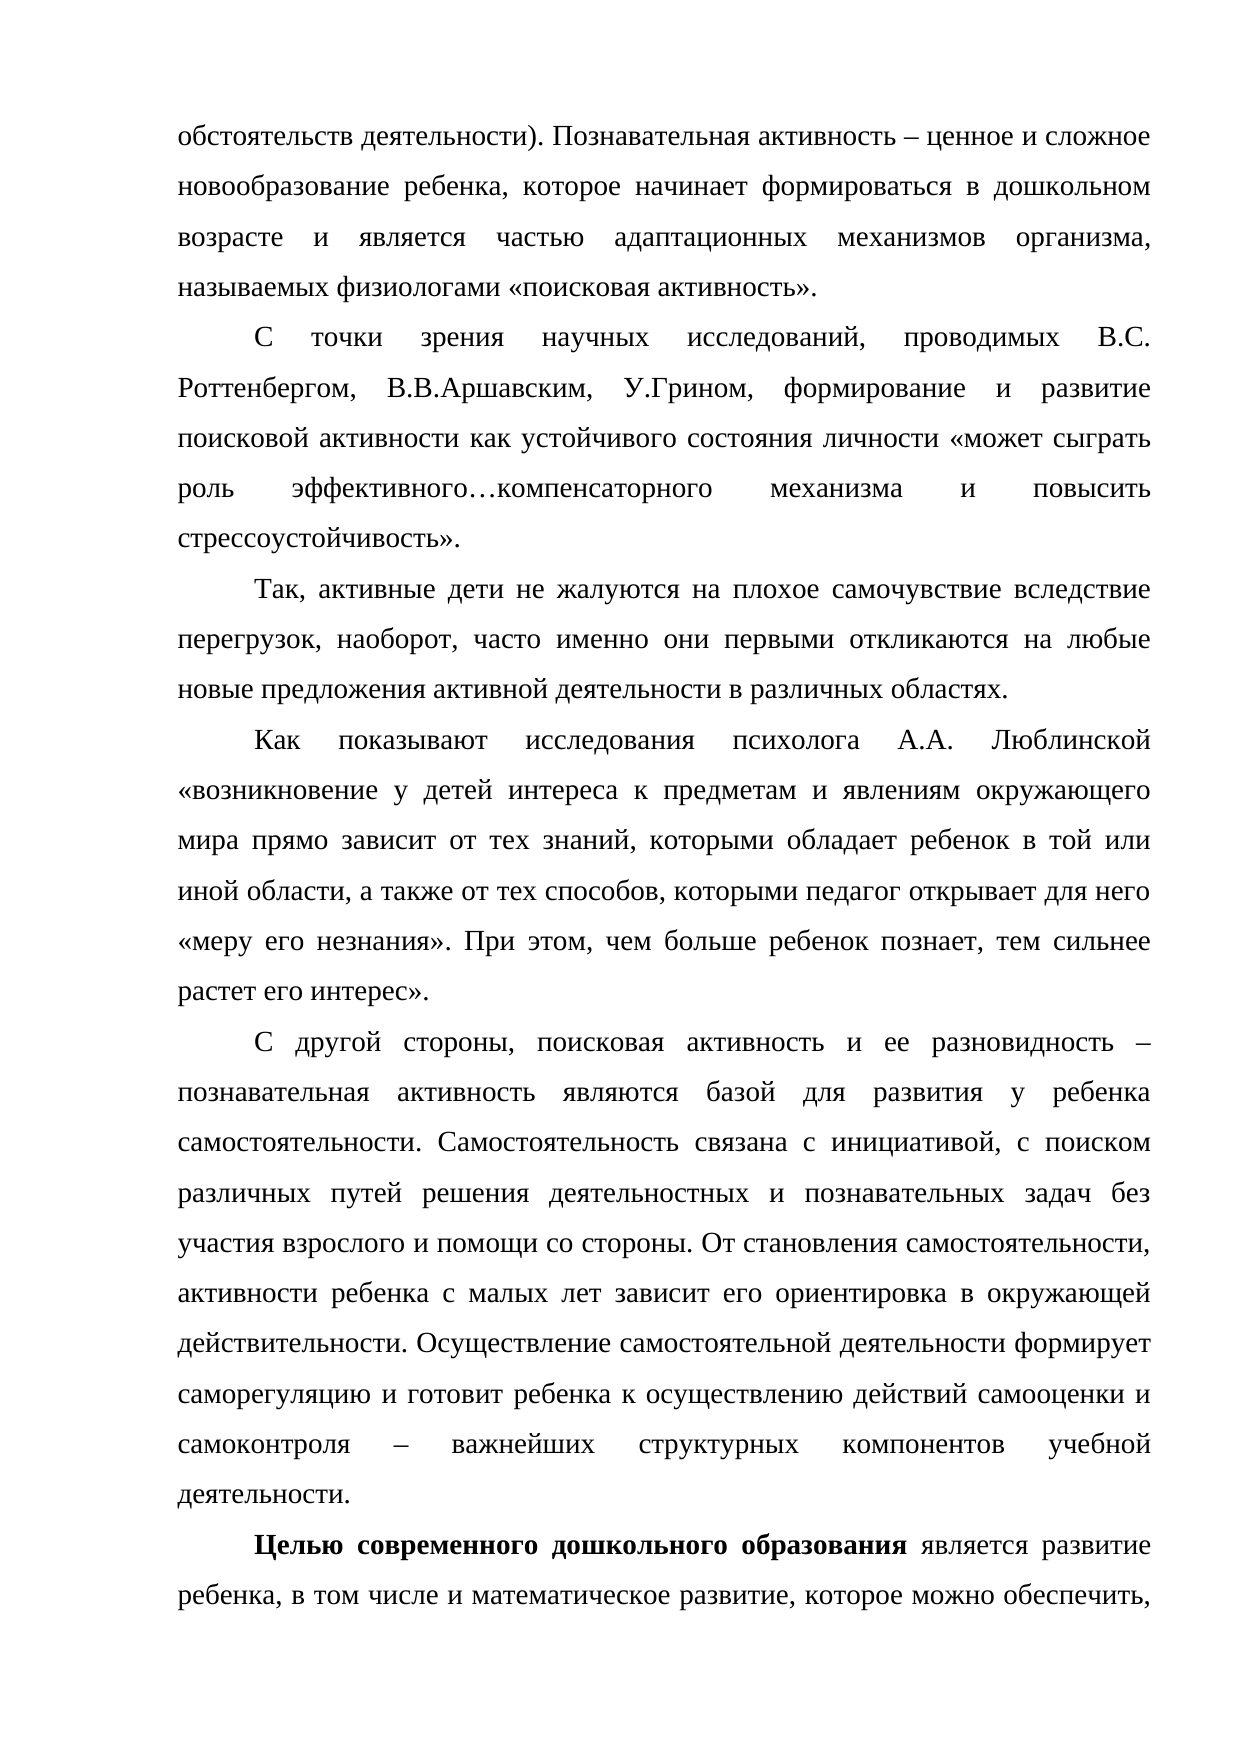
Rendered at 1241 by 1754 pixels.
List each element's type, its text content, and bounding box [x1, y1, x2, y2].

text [177, 118, 1152, 303]
text Как показывают исследования психолога А.А. Люблинской «возникновение у детей интереса к предметам и явлениям окружающего мира прямо зависит от тех знаний, которыми обладает ребенок в той или иной области, а также от тех способов, которыми педагог открывает для него «меру его незнания». При этом, чем больше ребенок познает, тем сильнее растет его интерес». [177, 722, 1152, 1007]
text С точки зрения научных исследований, проводимых В.С. Роттенбергом, В.В.Аршавским, У.Грином, формирование и развитие поисковой активности как устойчивого состояния личности «может сыграть роль эффективного…компенсаторного механизма и повысить стрессоустойчивость». [177, 319, 1152, 554]
text Так, активные дети не жалуются на плохое самочувствие вследствие перегрузок, наоборот, часто именно они первыми откликаются на любые новые предложения активной деятельности в различных областях. [177, 571, 1152, 705]
text С другой стороны, поисковая активность и ее разновидность – познавательная активность являются базой для развития у ребенка самостоятельности. Самостоятельность связана с инициативой, с поиском различных путей решения деятельностных и познавательных задач без участия взрослого и помощи со стороны. От становления самостоятельности, активности ребенка с малых лет зависит его ориентировка в окружающей действительности. Осуществление самостоятельной деятельности формирует саморегуляцию и готовит ребенка к осуществлению действий самооценки и самоконтроля – важнейших структурных компонентов учебной деятельности. [177, 1024, 1152, 1510]
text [177, 1527, 1152, 1611]
